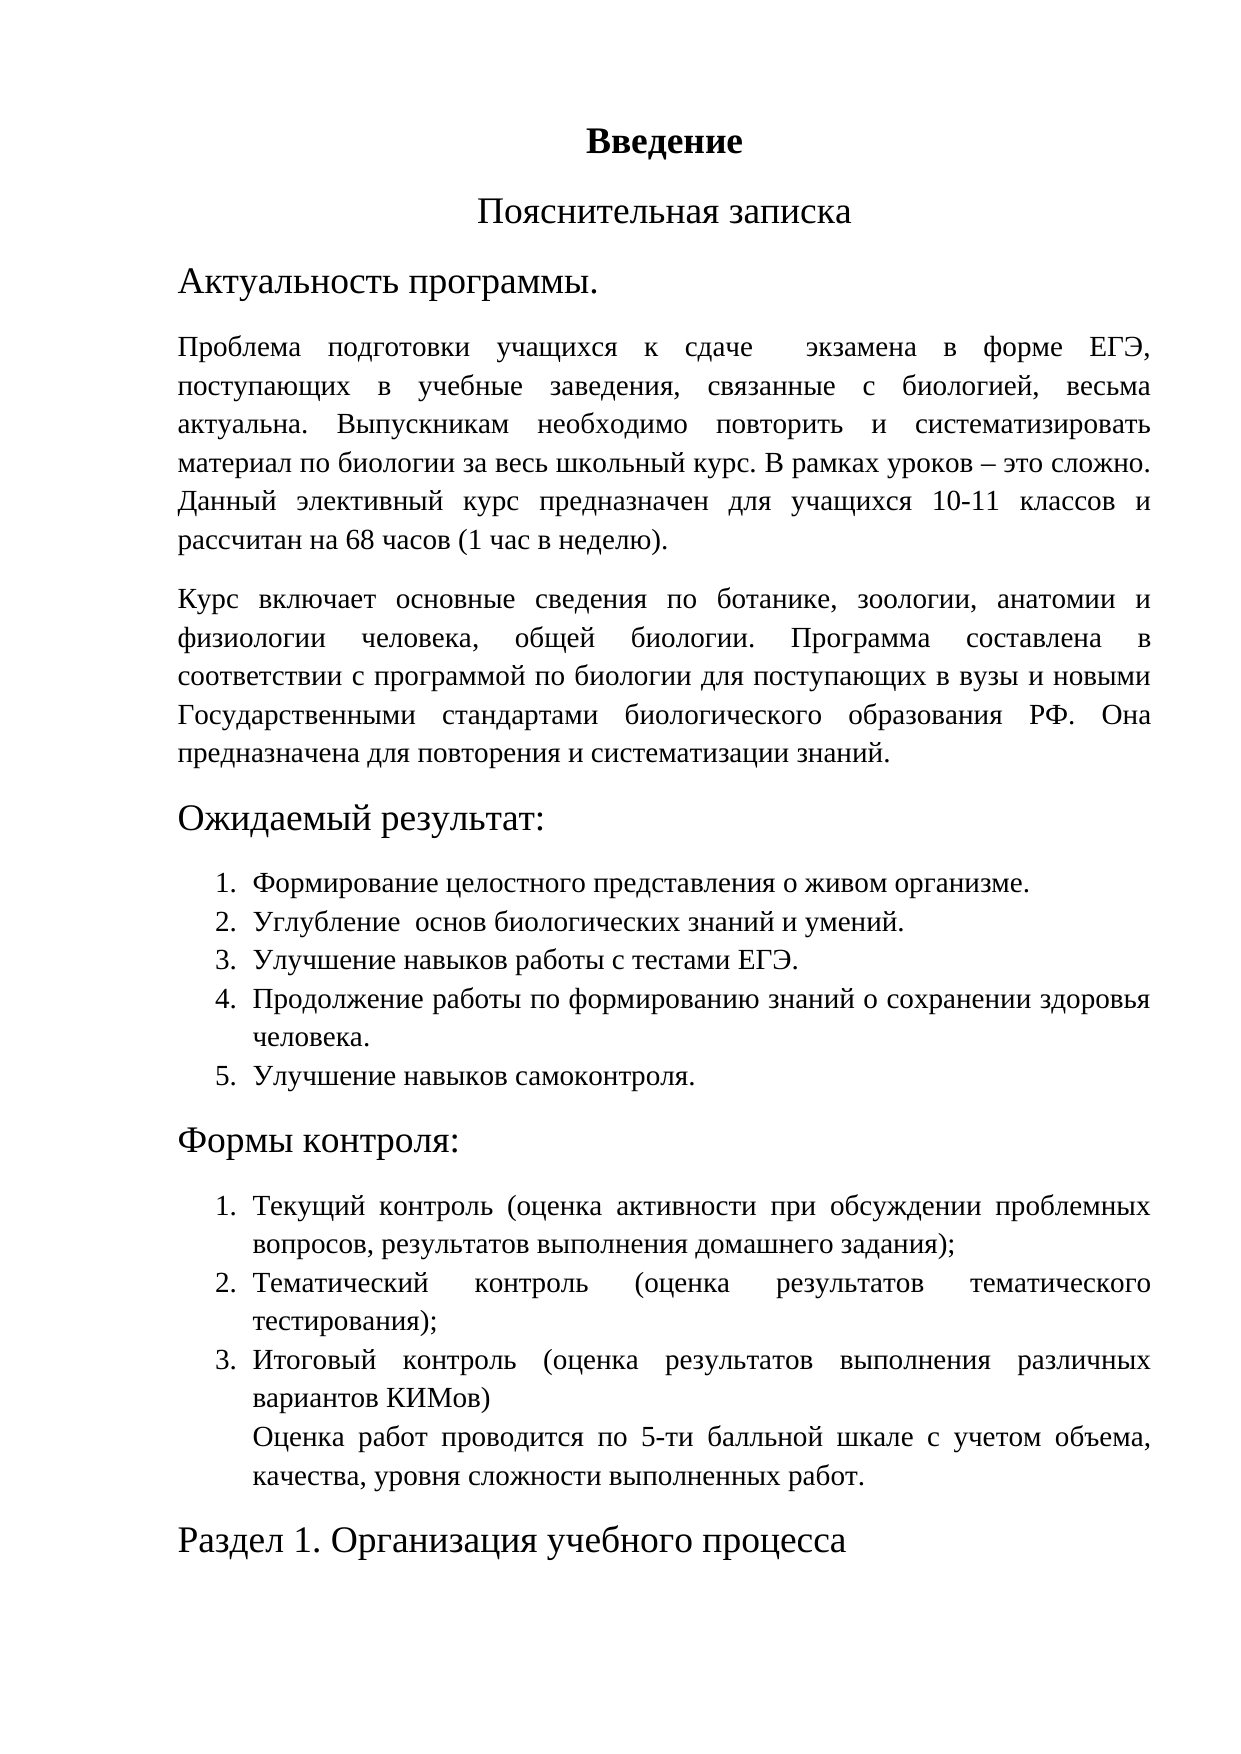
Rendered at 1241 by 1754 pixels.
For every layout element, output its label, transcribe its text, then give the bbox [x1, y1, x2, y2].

list Оценка работ проводится по 5-ти балльной шкале с учетом объема, качества, уровня сложности выполненных работ. [252, 1419, 1152, 1491]
text Проблема подготовки учащихся к сдаче экзамена в форме ЕГЭ, поступающих в учебные заведения, связанные с биологией, весьма актуальна. Выпускникам необходимо повторить и систематизировать материал по биологии за весь школьный курс. В рамках уроков – это сложно. Данный элективный курс предназначен для учащихся 10-11 классов и рассчитан на 68 часов (1 час в неделю). [177, 329, 1152, 556]
list Углубление основ биологических знаний и умений. [215, 904, 1152, 937]
list Продолжение работы по формированию знаний о сохранении здоровья человека. [215, 981, 1152, 1053]
text Формы контроля: [177, 1117, 1152, 1161]
list Итоговый контроль (оценка результатов выполнения различных вариантов КИМов) [215, 1342, 1152, 1414]
text Пояснительная записка [177, 188, 1152, 232]
text Курс включает основные сведения по ботанике, зоологии, анатомии и физиологии человека, общей биологии. Программа составлена в соответствии с программой по биологии для поступающих в вузы и новыми Государственными стандартами биологического образования РФ. Она предназначена для повторения и систематизации знаний. [177, 581, 1152, 769]
text Актуальность программы. [177, 259, 1152, 302]
list Текущий контроль (оценка активности при обсуждении проблемных вопросов, результатов выполнения домашнего задания); [215, 1188, 1152, 1260]
text Раздел 1. Организация учебного процесса [177, 1517, 1152, 1560]
text Введение [177, 118, 1152, 161]
list Улучшение навыков работы с тестами ЕГЭ. [215, 942, 1152, 976]
list Формирование целостного представления о живом организме. [215, 865, 1152, 899]
text Ожидаемый результат: [177, 795, 1152, 838]
list Улучшение навыков самоконтроля. [215, 1058, 1152, 1092]
list Тематический контроль (оценка результатов тематического тестирования); [215, 1265, 1152, 1337]
